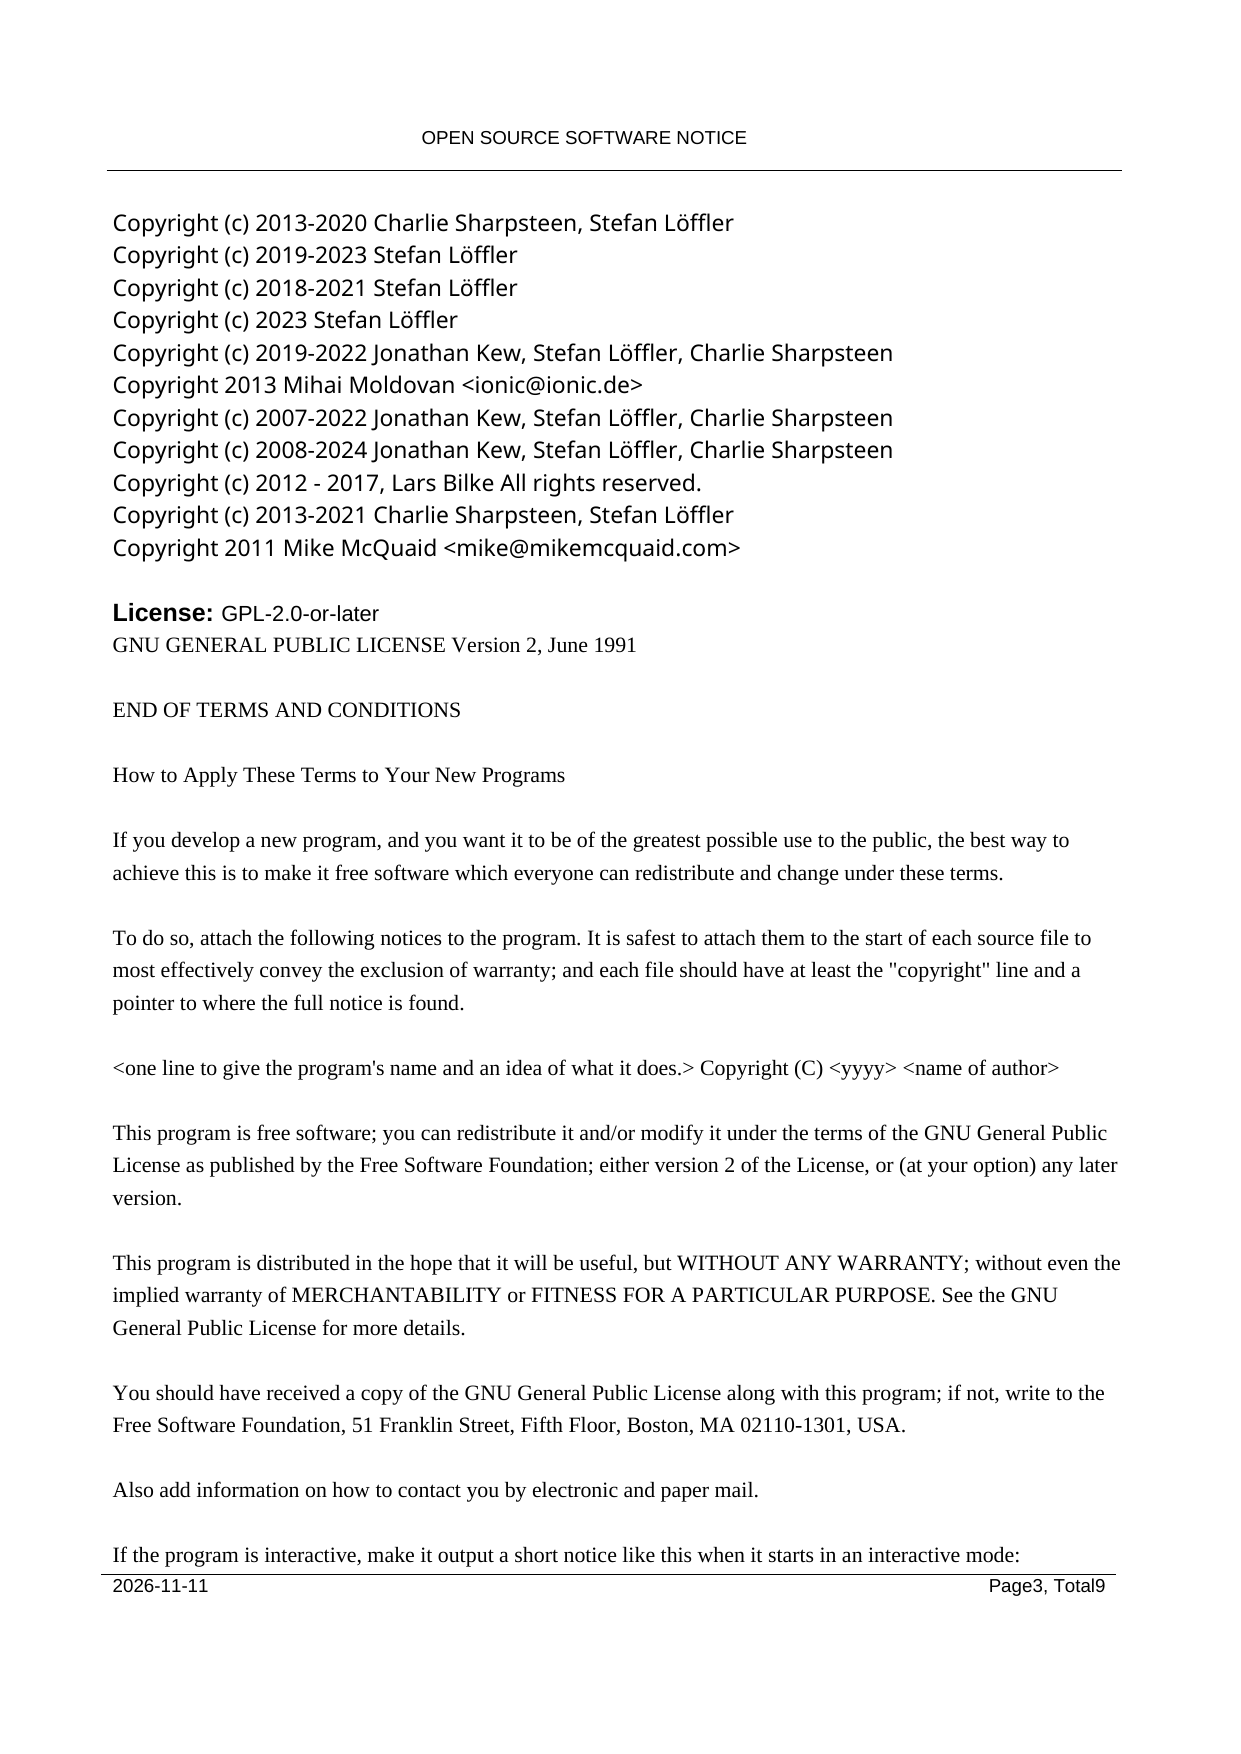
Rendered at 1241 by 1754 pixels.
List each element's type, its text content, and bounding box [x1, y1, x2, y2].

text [112, 629, 1128, 1571]
text License: GPL-2.0-or-later [112, 596, 1128, 629]
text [112, 206, 1128, 596]
